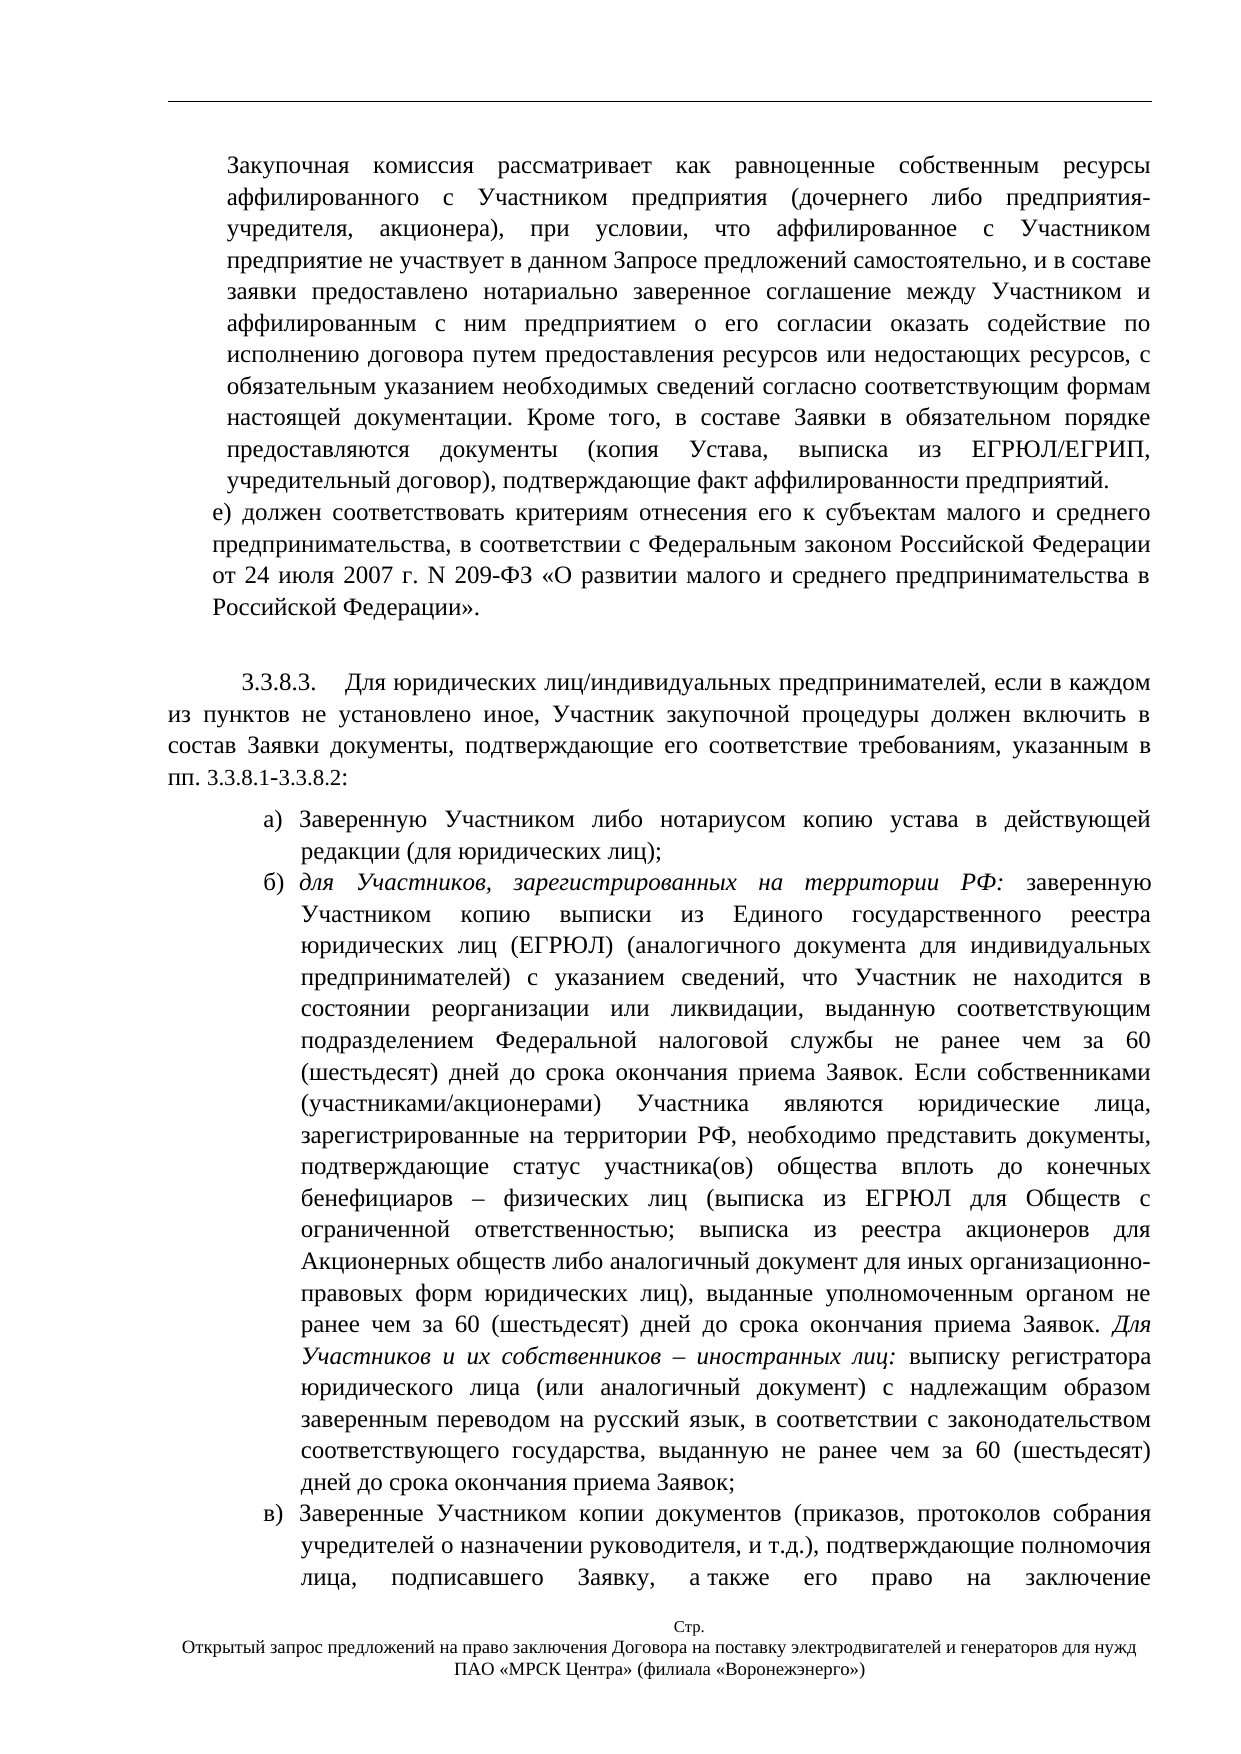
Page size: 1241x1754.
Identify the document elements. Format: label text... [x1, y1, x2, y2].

text е) должен соответствовать критериям отнесения его к субъектам малого и среднего предпринимательства, в соответствии с Федеральным законом Российской Федерации от 24 июля 2007 г. N 209-ФЗ «О развитии малого и среднего предпринимательства в Российской Федерации». [212, 497, 1152, 621]
text Закупочная комиссия рассматривает как равноценные собственным ресурсы аффилированного с Участником предприятия (дочернего либо предприятия-учредителя, акционера), при условии, что аффилированное с Участником предприятие не участвует в данном Запросе предложений самостоятельно, и в составе заявки предоставлено нотариально заверенное соглашение между Участником и аффилированным с ним предприятием о его согласии оказать содействие по исполнению договора путем предоставления ресурсов или недостающих ресурсов, с обязательным указанием необходимых сведений согласно соответствующим формам настоящей документации. Кроме того, в составе Заявки в обязательном порядке предоставляются документы (копия Устава, выписка из ЕГРЮЛ/ЕГРИП, учредительный договор), подтверждающие факт аффилированности предприятий. [227, 150, 1152, 494]
list для Участников, зарегистрированных на территории РФ: заверенную Участником копию выписки из Единого государственного реестра юридических лиц (ЕГРЮЛ) (аналогичного документа для индивидуальных предпринимателей) с указанием сведений, что Участник не находится в состоянии реорганизации или ликвидации, выданную соответствующим подразделением Федеральной налоговой службы не ранее чем за 60 (шестьдесят) дней до срока окончания приема Заявок. Если собственниками (участниками/акционерами) Участника являются юридические лица, зарегистрированные на территории РФ, необходимо представить документы, подтверждающие статус участника(ов) общества вплоть до конечных бенефициаров – физических лиц (выписка из ЕГРЮЛ для Обществ с ограниченной ответственностью; выписка из реестра акционеров для Акционерных обществ либо аналогичный документ для иных организационно-правовых форм юридических лиц), выданные уполномоченным органом не ранее чем за 60 (шестьдесят) дней до срока окончания приема Заявок. Для Участников и их собственников – иностранных лиц: выписку регистратора юридического лица (или аналогичный документ) с надлежащим образом заверенным переводом на русский язык, в соответствии с законодательством соответствующего государства, выданную не ранее чем за 60 (шестьдесят) дней до срока окончания приема Заявок; [263, 867, 1152, 1496]
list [263, 1498, 1152, 1590]
list Для юридических лиц/индивидуальных предпринимателей, если в каждом из пунктов не установлено иное, Участник закупочной процедуры должен включить в состав Заявки документы, подтверждающие его соответствие требованиям, указанным в пп. 3.3.8.1-3.3.8.2: [168, 667, 1152, 791]
list Заверенную Участником либо нотариусом копию устава в действующей редакции (для юридических лиц); [263, 804, 1152, 864]
